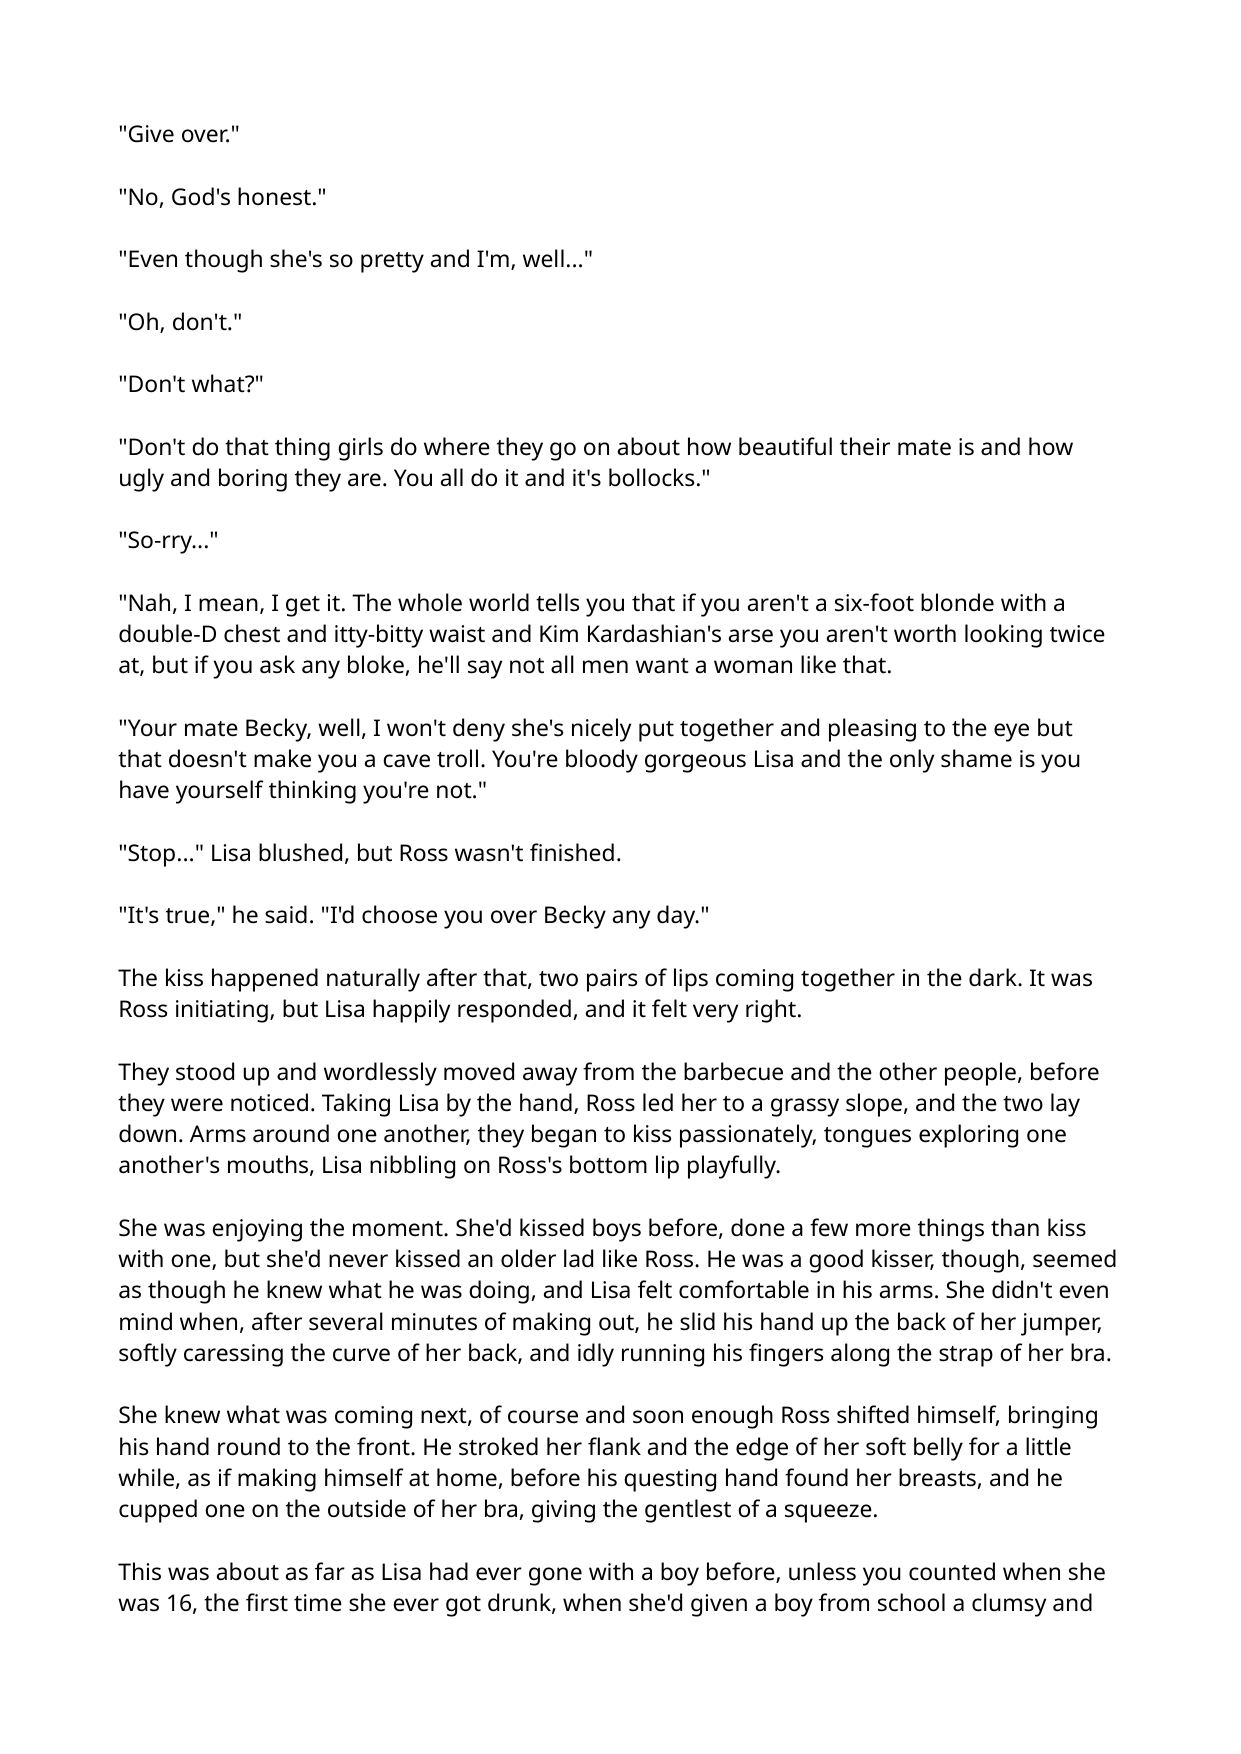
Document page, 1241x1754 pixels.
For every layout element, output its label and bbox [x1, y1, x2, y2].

text [118, 118, 1122, 1618]
